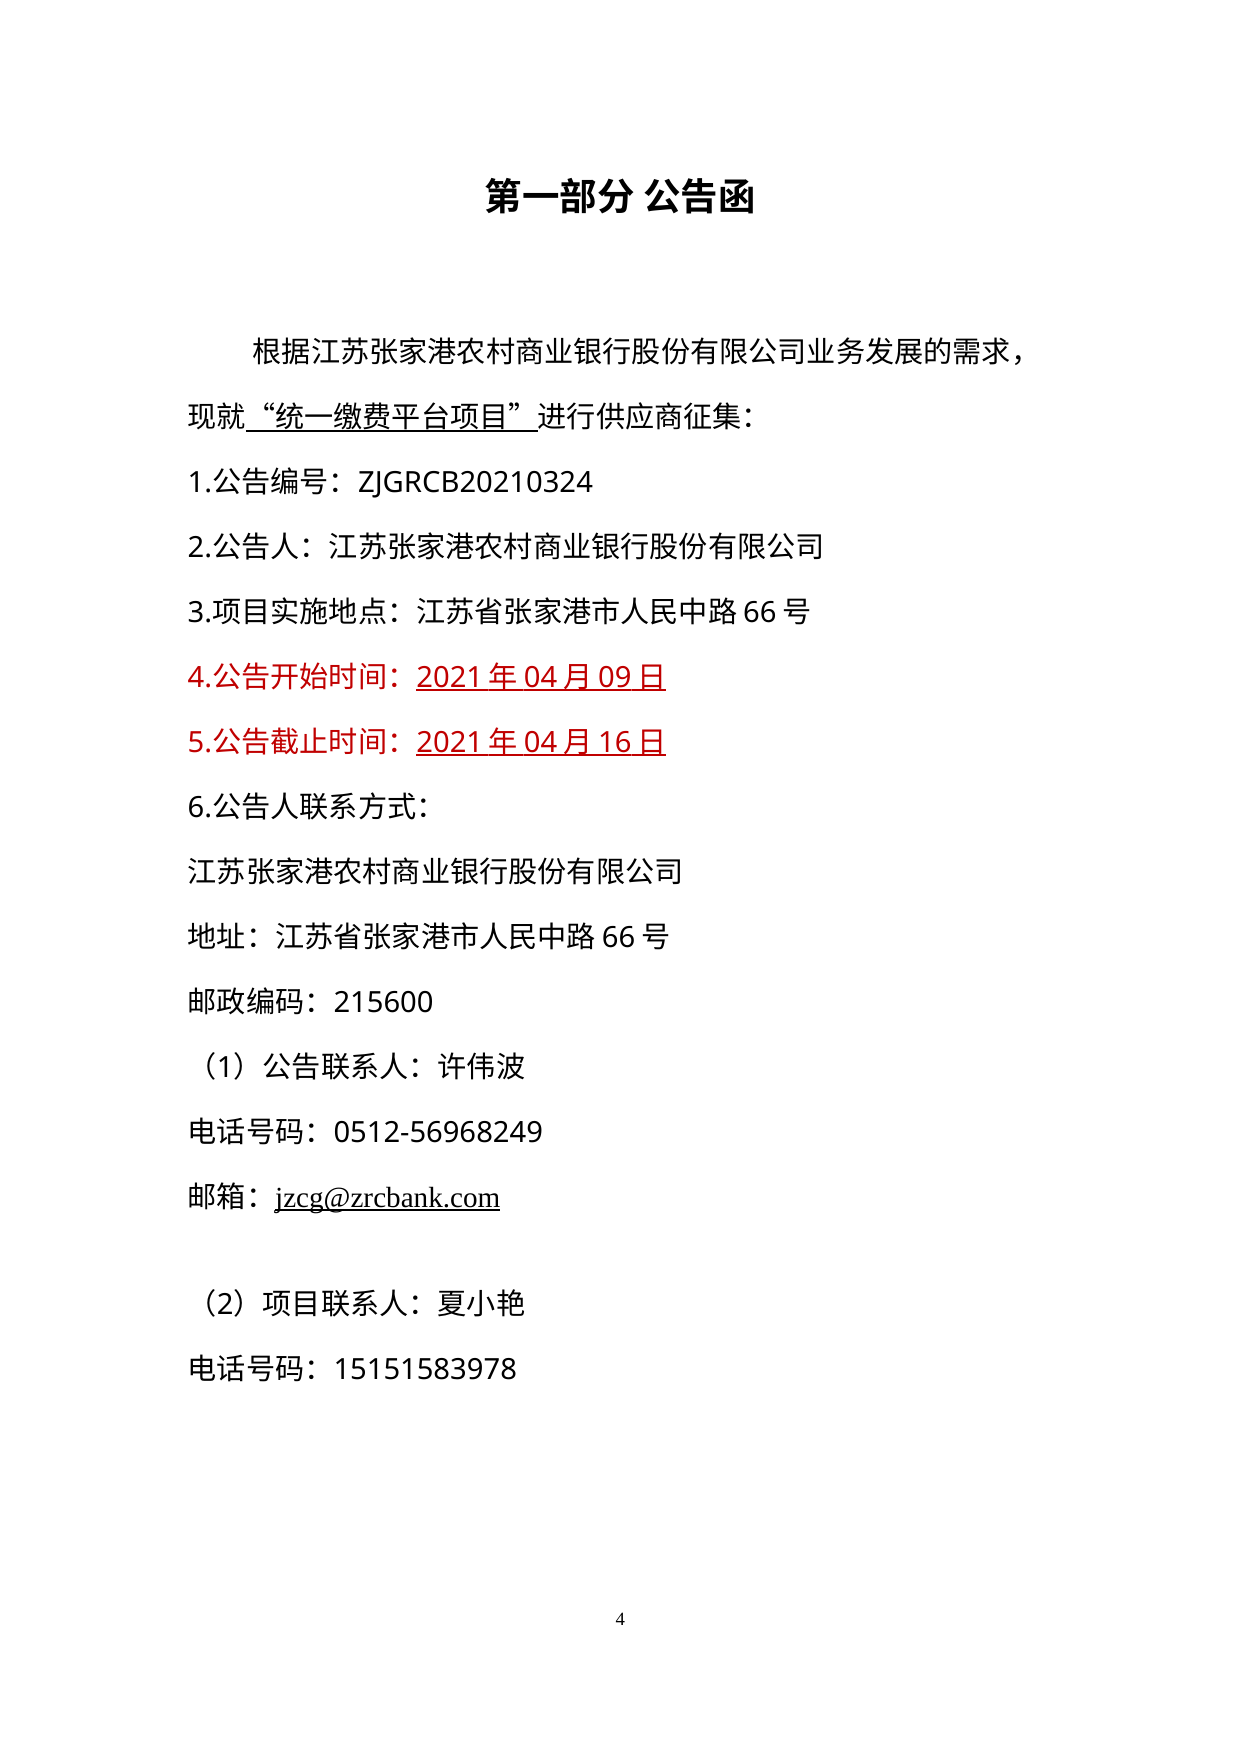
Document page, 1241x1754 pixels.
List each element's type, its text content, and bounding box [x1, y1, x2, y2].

text （2）项目联系人：夏小艳 [187, 1269, 1053, 1334]
text 电话号码：15151583978 [187, 1334, 1053, 1399]
text 2.公告人：江苏张家港农村商业银行股份有限公司 [187, 512, 1053, 577]
text 邮箱：jzcg@zrcbank.com [187, 1162, 1053, 1227]
subtitle 第一部分 公告函 [187, 162, 1053, 227]
text 5.公告截止时间：2021年04月16日 [187, 707, 1053, 772]
text 电话号码：0512-56968249 [187, 1097, 1053, 1162]
text 江苏张家港农村商业银行股份有限公司 [187, 837, 1053, 902]
text 根据江苏张家港农村商业银行股份有限公司业务发展的需求，现就“统一缴费平台项目”进行供应商征集： [187, 317, 1053, 447]
text 邮政编码：215600 [187, 967, 1053, 1032]
text 3.项目实施地点：江苏省张家港市人民中路66号 [187, 577, 1053, 642]
text （1）公告联系人：许伟波 [187, 1032, 1053, 1097]
text 1.公告编号：ZJGRCB20210324 [187, 447, 1053, 512]
text 4.公告开始时间：2021年04月09日 [187, 642, 1053, 707]
text 6.公告人联系方式： [187, 772, 1053, 837]
text 地址：江苏省张家港市人民中路66号 [187, 902, 1053, 967]
